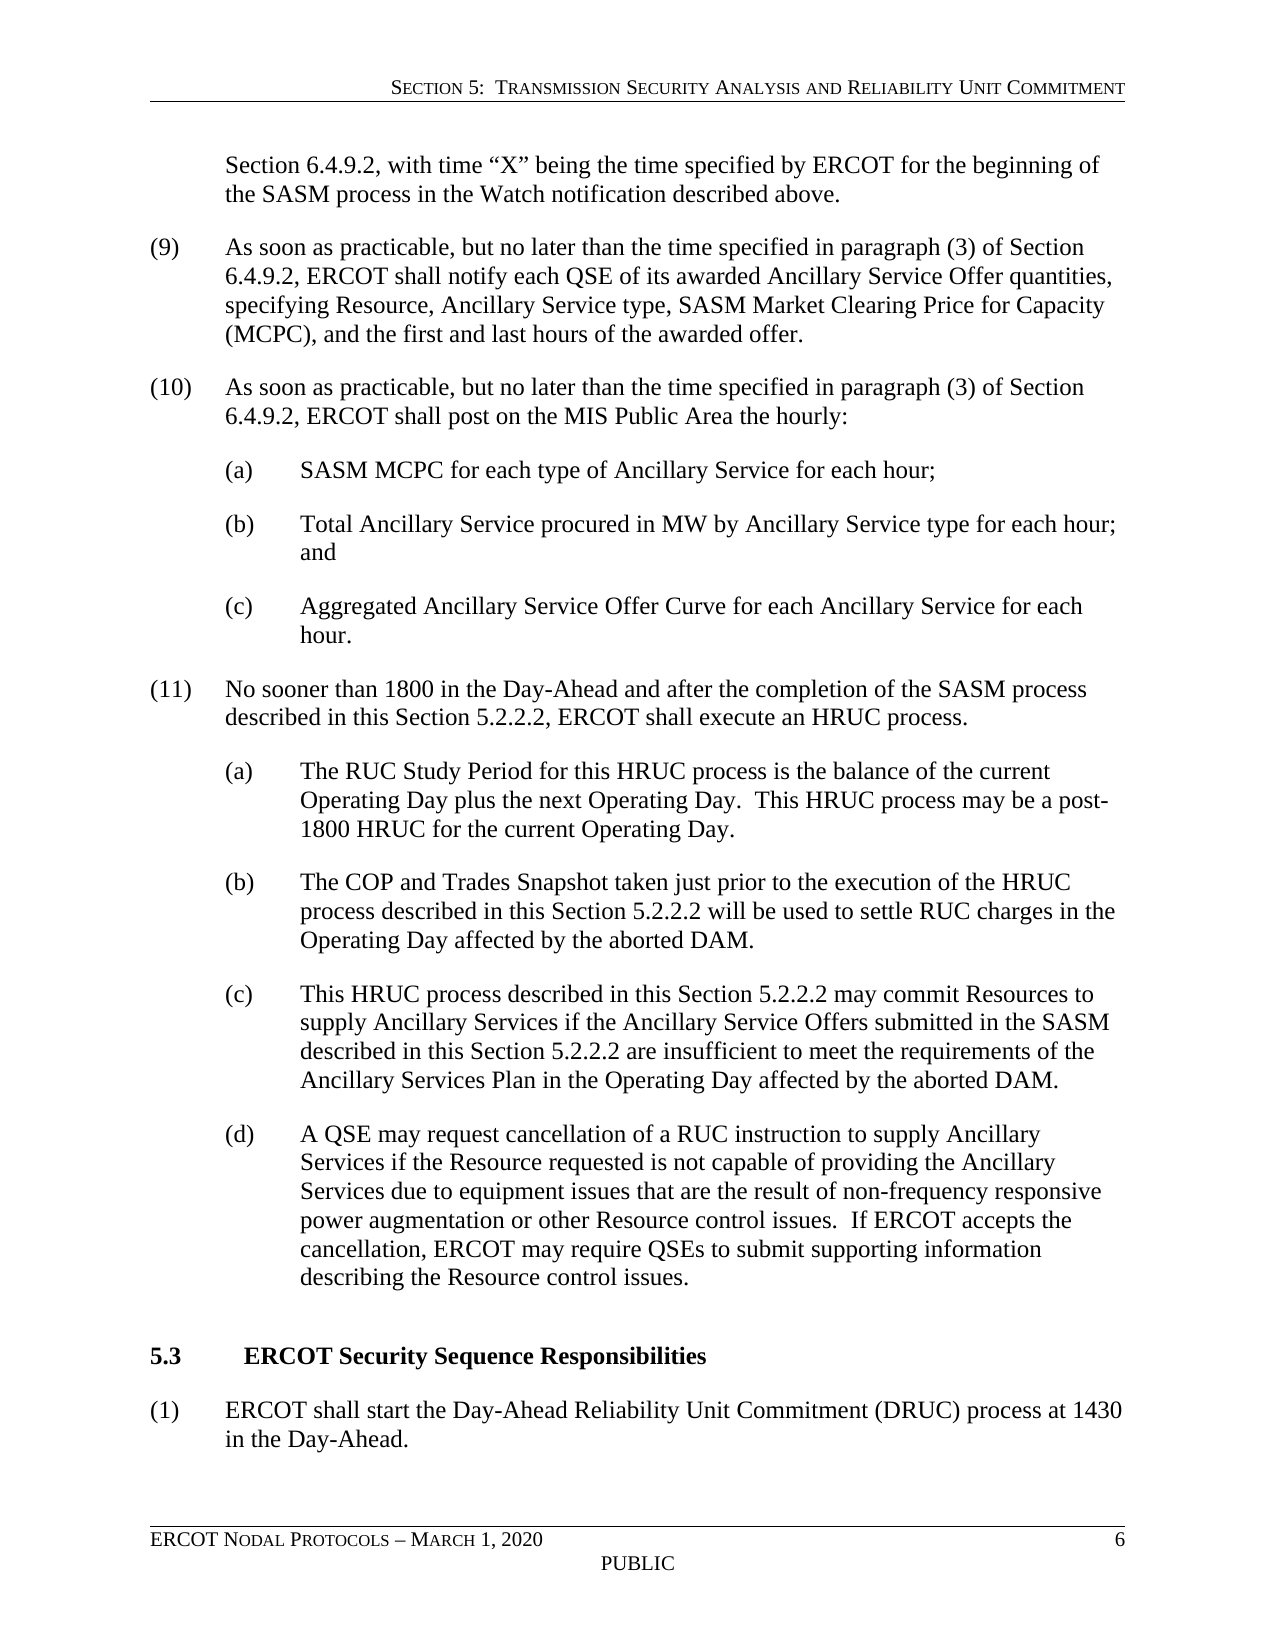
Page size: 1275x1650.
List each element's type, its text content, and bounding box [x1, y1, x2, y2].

text (1) ERCOT shall start the Day-Ahead Reliability Unit Commitment (DRUC) process at 1430 in the Day-Ahead. [150, 1395, 1125, 1452]
text 5.3 ERCOT Security Sequence Responsibilities [150, 1341, 1125, 1370]
list (a) SASM MCPC for each type of Ancillary Service for each hour; [225, 455, 1125, 484]
text (11) No sooner than 1800 in the Day-Ahead and after the completion of the SASM process described in this Section 5.2.2.2, ERCOT shall execute an HRUC process. [150, 674, 1125, 731]
text (c) This HRUC process described in this Section 5.2.2.2 may commit Resources to supply Ancillary Services if the Ancillary Service Offers submitted in the SASM described in this Section 5.2.2.2 are insufficient to meet the requirements of the Ancillary Services Plan in the Operating Day affected by the aborted DAM. [225, 979, 1125, 1094]
text (10) As soon as practicable, but no later than the time specified in paragraph (3) of Section 6.4.9.2, ERCOT shall post on the MIS Public Area the hourly: [150, 372, 1125, 430]
list (c) Aggregated Ancillary Service Offer Curve for each Ancillary Service for each hour. [225, 591, 1125, 649]
text (9) As soon as practicable, but no later than the time specified in paragraph (3) of Section 6.4.9.2, ERCOT shall notify each QSE of its awarded Ancillary Service Offer quantities, specifying Resource, Ancillary Service type, SASM Market Clearing Price for Capacity (MCPC), and the first and last hours of the awarded offer. [150, 232, 1125, 347]
list (b) Total Ancillary Service procured in MW by Ancillary Service type for each hour; and [225, 509, 1125, 566]
text (d) A QSE may request cancellation of a RUC instruction to supply Ancillary Services if the Resource requested is not capable of providing the Ancillary Services due to equipment issues that are the result of non-frequency responsive power augmentation or other Resource control issues. If ERCOT accepts the cancellation, ERCOT may require QSEs to submit supporting information describing the Resource control issues. [225, 1119, 1125, 1291]
list (a) The RUC Study Period for this HRUC process is the balance of the current Operating Day plus the next Operating Day. This HRUC process may be a post-1800 HRUC for the current Operating Day. [225, 756, 1125, 842]
list (b) The COP and Trades Snapshot taken just prior to the execution of the HRUC process described in this Section 5.2.2.2 will be used to settle RUC charges in the Operating Day affected by the aborted DAM. [225, 867, 1125, 954]
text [150, 150, 1125, 207]
